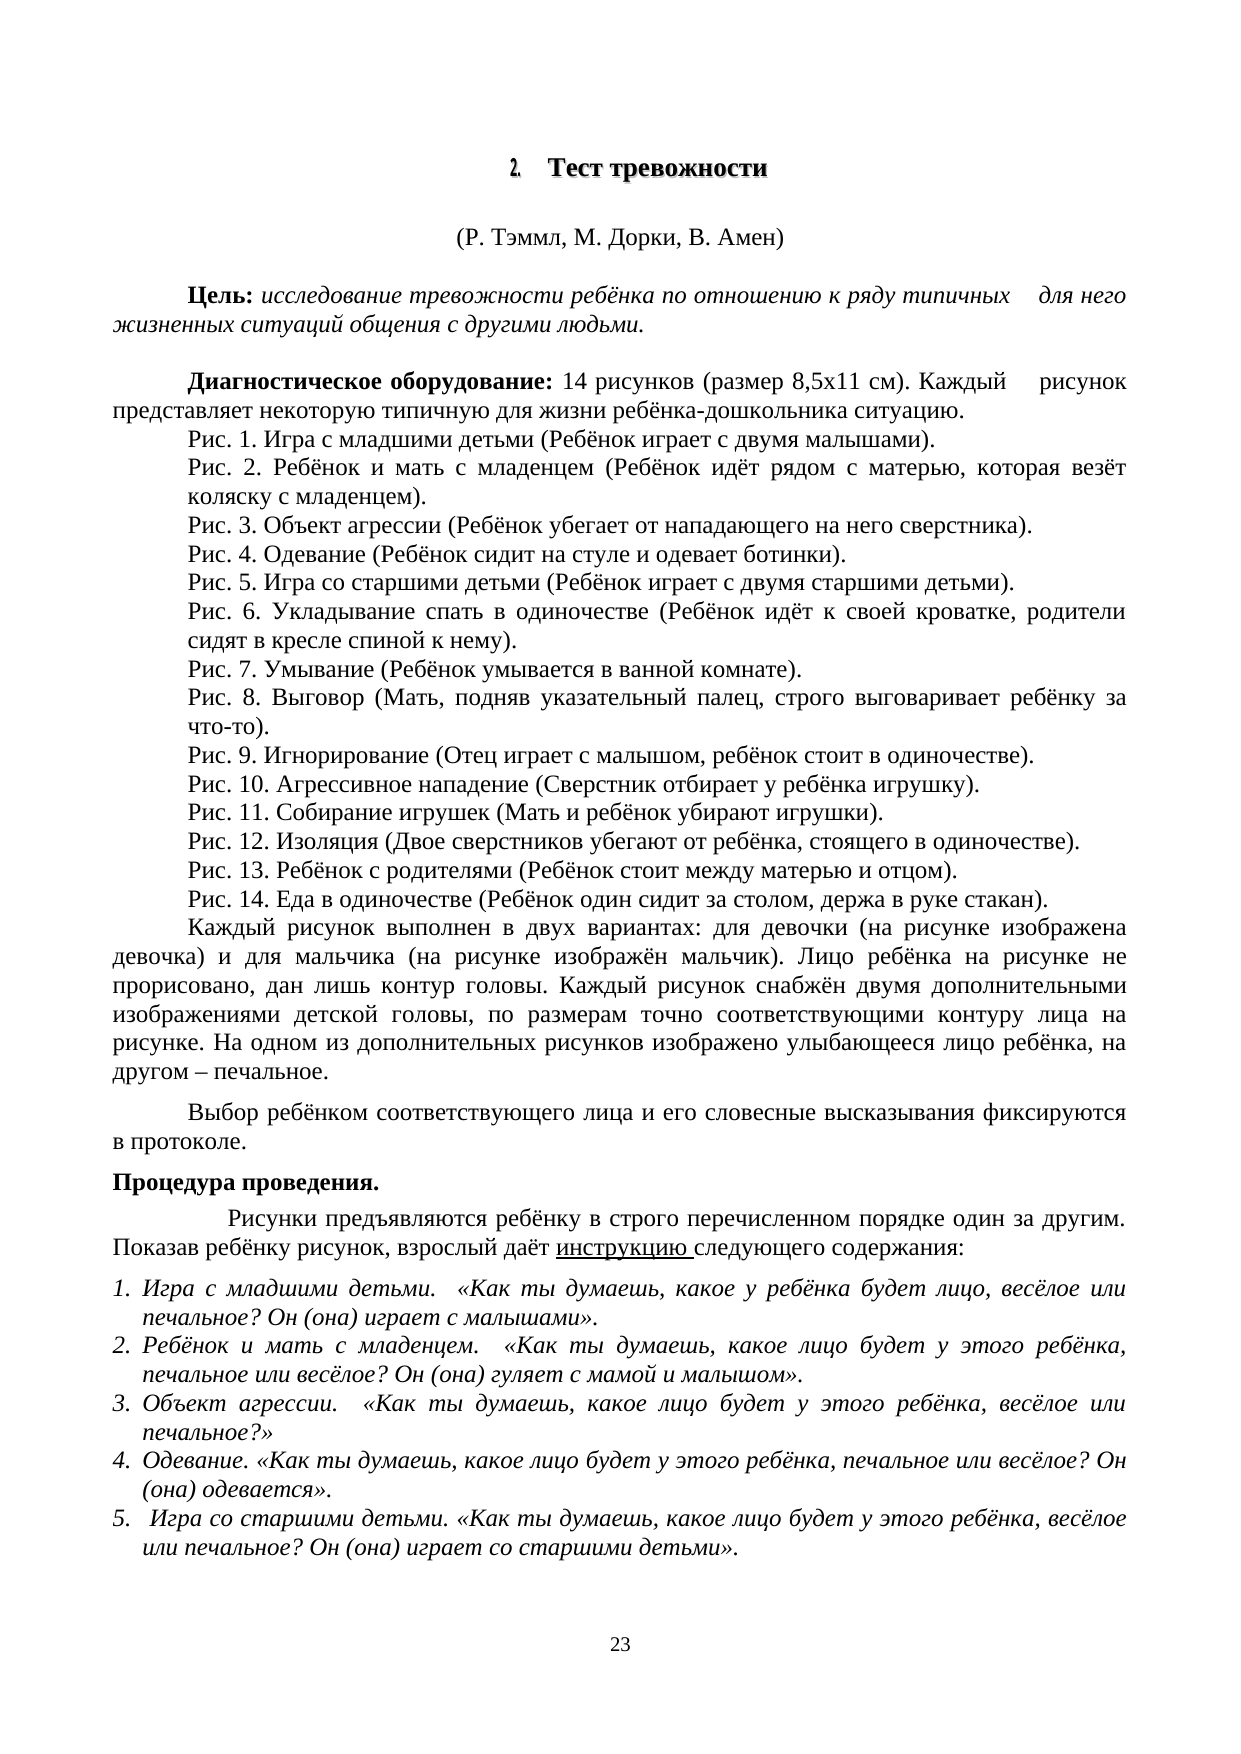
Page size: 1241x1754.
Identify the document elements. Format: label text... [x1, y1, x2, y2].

text Рис. 7. Умывание (Ребёнок умывается в ванной комнате). [187, 654, 1128, 682]
text Рис. 13. Ребёнок с родителями (Ребёнок стоит между матерью и отцом). [187, 855, 1128, 884]
list Объект агрессии. «Как ты думаешь, какое лицо будет у этого ребёнка, весёлое или печальное?» [112, 1388, 1128, 1445]
text Рис. 8. Выговор (Мать, подняв указательный палец, строго выговаривает ребёнку за что-то). [187, 682, 1128, 740]
list Игра со старшими детьми. «Как ты думаешь, какое лицо будет у этого ребёнка, весёлое или печальное? Он (она) играет со старшими детьми». [112, 1503, 1128, 1560]
text Рис. 11. Собирание игрушек (Мать и ребёнок убирают игрушки). [187, 797, 1128, 826]
text Рис. 6. Укладывание спать в одиночестве (Ребёнок идёт к своей кроватке, родители сидят в кресле спиной к нему). [187, 596, 1128, 654]
text Рис. 10. Агрессивное нападение (Сверстник отбирает у ребёнка игрушку). [187, 769, 1128, 797]
text Рис. 14. Еда в одиночестве (Ребёнок один сидит за столом, держа в руке стакан). [187, 884, 1128, 912]
text (Р. Тэммл, М. Дорки, В. Амен) [112, 222, 1128, 251]
text Рис. 4. Одевание (Ребёнок сидит на стуле и одевает ботинки). [187, 539, 1128, 567]
text Каждый рисунок выполнен в двух вариантах: для девочки (на рисунке изображена девочка) и для мальчика (на рисунке изображён мальчик). Лицо ребёнка на рисунке не прорисовано, дан лишь контур головы. Каждый рисунок снабжён двумя дополнительными изображениями детской головы, по размерам точно соответствующими контуру лица на рисунке. На одном из дополнительных рисунков изображено улыбающееся лицо ребёнка, на другом – печальное. [112, 912, 1128, 1085]
list Ребёнок и мать с младенцем. «Как ты думаешь, какое лицо будет у этого ребёнка, печальное или весёлое? Он (она) гуляет с мамой и малышом». [112, 1330, 1128, 1388]
text Процедура проведения. [112, 1167, 1128, 1196]
text Выбор ребёнком соответствующего лица и его словесные высказывания фиксируются в протоколе. [112, 1097, 1128, 1155]
text Рис. 9. Игнорирование (Отец играет с малышом, ребёнок стоит в одиночестве). [187, 740, 1128, 769]
text Рис. 3. Объект агрессии (Ребёнок убегает от нападающего на него сверстника). [187, 510, 1128, 539]
text Рисунки предъявляются ребёнку в строго перечисленном порядке один за другим. Показав ребёнку рисунок, взрослый даёт инструкцию следующего содержания: [112, 1203, 1128, 1261]
text Рис. 12. Изоляция (Двое сверстников убегают от ребёнка, стоящего в одиночестве). [187, 826, 1128, 855]
list Игра с младшими детьми. «Как ты думаешь, какое у ребёнка будет лицо, весёлое или печальное? Он (она) играет с малышами». [112, 1273, 1128, 1330]
text Рис. 5. Игра со старшими детьми (Ребёнок играет с двумя старшими детьми). [187, 567, 1128, 596]
list Тест тревожности [150, 150, 1128, 184]
text Рис. 1. Игра с младшими детьми (Ребёнок играет с двумя малышами). [187, 424, 1128, 452]
list Одевание. «Как ты думаешь, какое лицо будет у этого ребёнка, печальное или весёлое? Он (она) одевается». [112, 1445, 1128, 1503]
text Рис. 2. Ребёнок и мать с младенцем (Ребёнок идёт рядом с матерью, которая везёт коляску с младенцем). [187, 452, 1128, 510]
text Диагностическое оборудование: 14 рисунков (размер 8,5х11 см). Каждый рисунок представляет некоторую типичную для жизни ребёнка-дошкольника ситуацию. [112, 366, 1128, 424]
text Цель: исследование тревожности ребёнка по отношению к ряду типичных для него жизненных ситуаций общения с другими людьми. [112, 280, 1128, 337]
